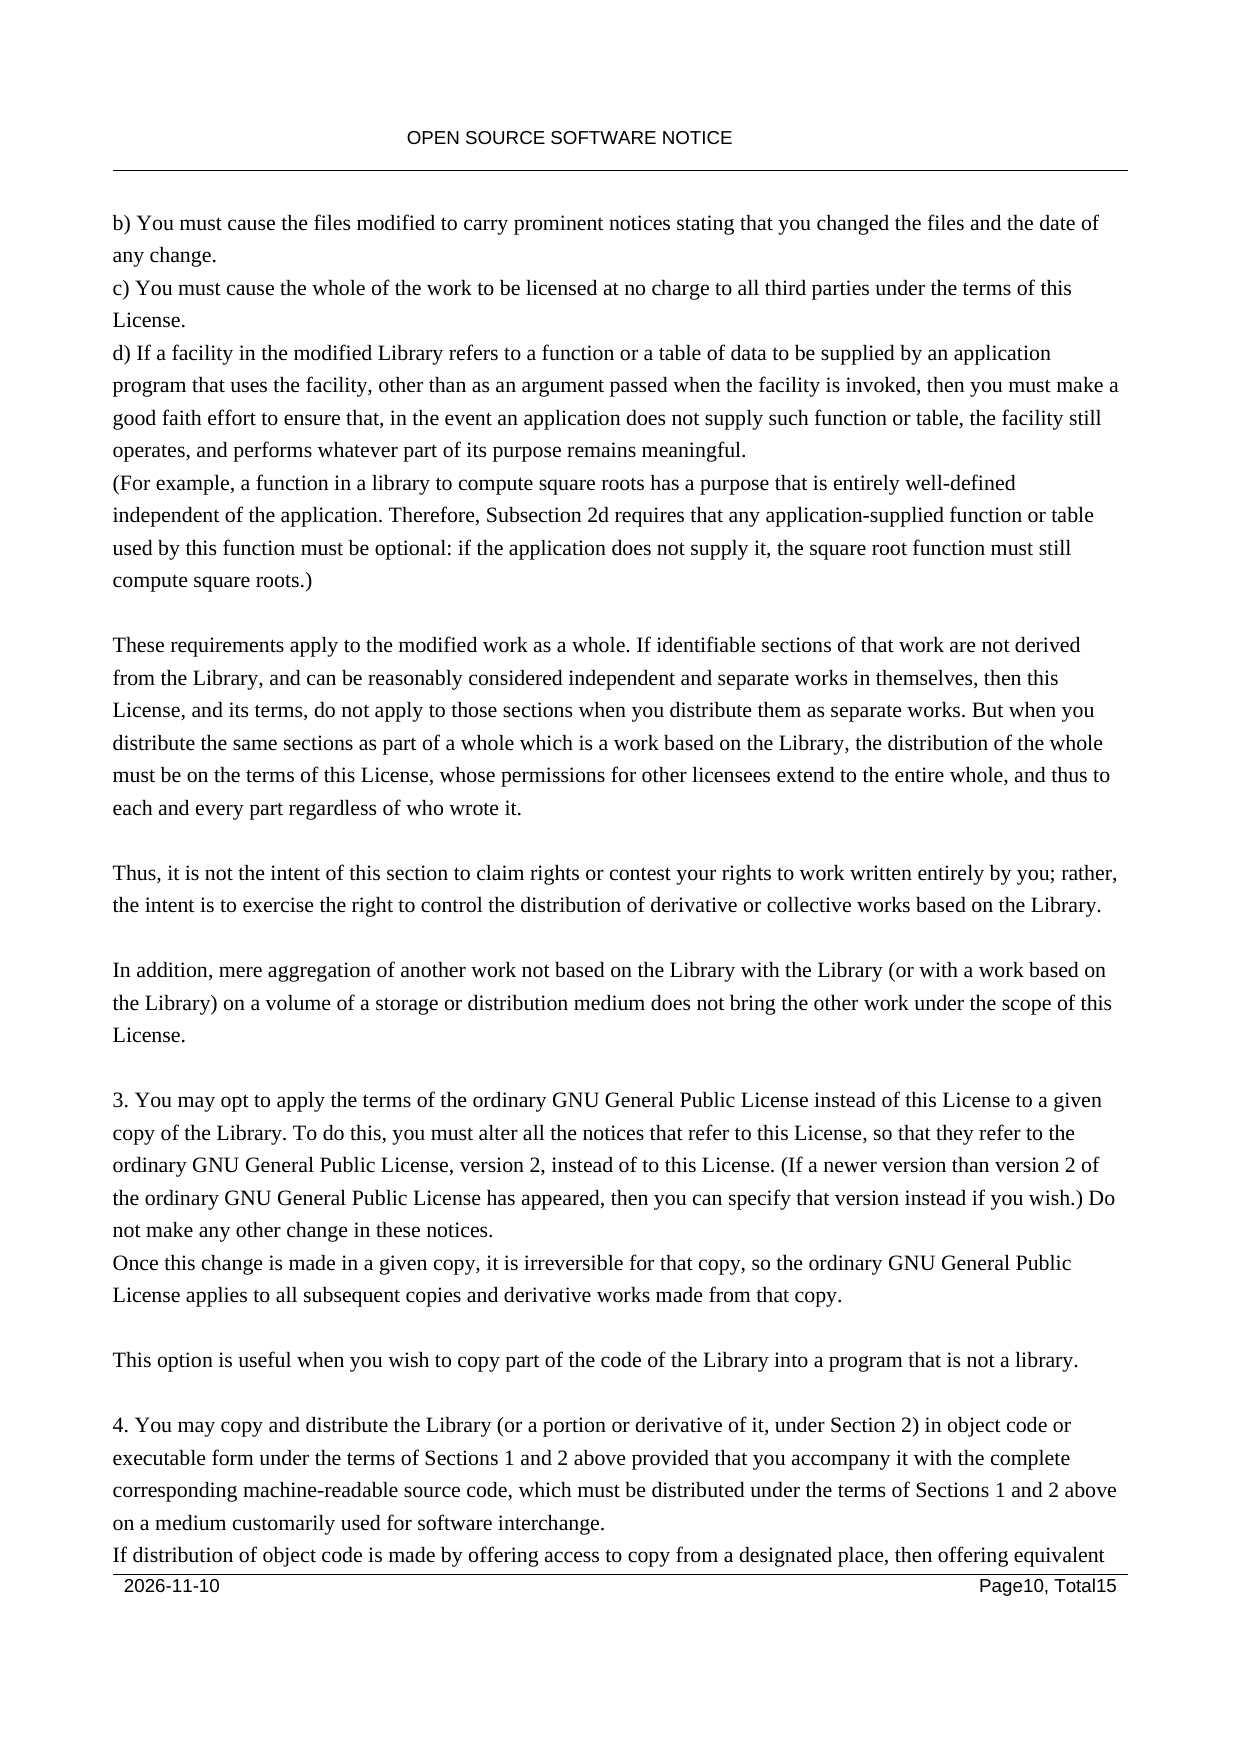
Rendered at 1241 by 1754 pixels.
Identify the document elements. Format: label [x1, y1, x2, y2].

text [112, 206, 1128, 1571]
